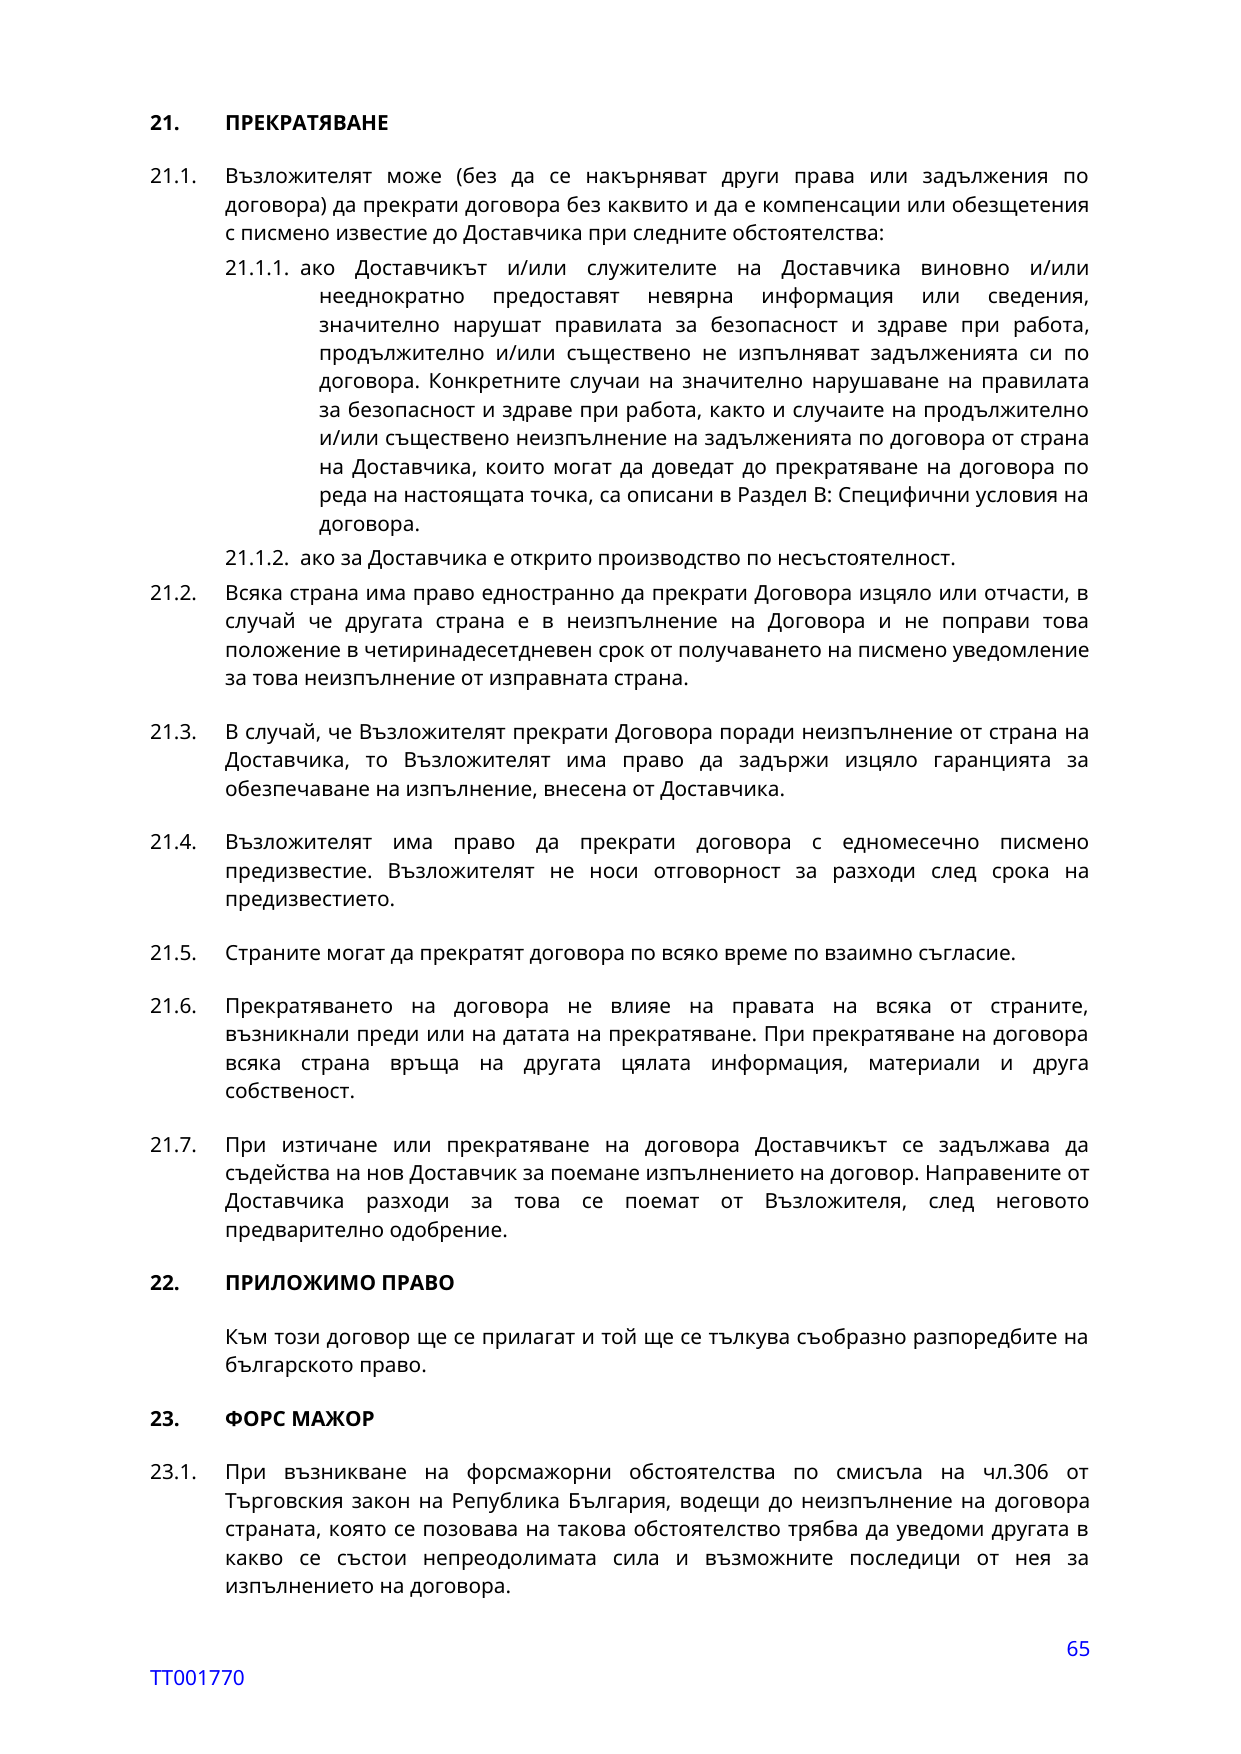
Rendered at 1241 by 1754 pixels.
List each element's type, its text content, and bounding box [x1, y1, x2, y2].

list Страните могат да прекратят договора по всяко време по взаимно съгласие. [150, 938, 1090, 966]
list При възникване на форсмажорни обстоятелства по смисъла на чл.306 от Търговския закон на Република България, водещи до неизпълнение на договора страната, която се позовава на такова обстоятелство трябва да уведоми другата в какво се състои непреодолимата сила и възможните последици от нея за изпълнението на договора. [150, 1457, 1090, 1599]
list При изтичане или прекратяване на договора Доставчикът се задължава да съдейства на нов Доставчик за поемане изпълнението на договор. Направените от Доставчика разходи за това се поемат от Възложителя, след неговото предварително одобрение. [150, 1130, 1090, 1243]
list ако за Доставчика е открито производство по несъстоятелност. [225, 543, 1090, 572]
list ФОРС МАЖОР [150, 1404, 1090, 1432]
list Възложителят има право да прекрати договора с едномесечно писмено предизвестие. Възложителят не носи отговорност за разходи след срока на предизвестието. [150, 827, 1090, 913]
text Към този договор ще се прилагат и той ще се тълкува съобразно разпоредбите на българското право. [225, 1322, 1090, 1379]
list Възложителят може (без да се накърняват други права или задължения по договора) да прекрати договора без каквито и да е компенсации или обезщетения с писмено известие до Доставчика при следните обстоятелства: [150, 161, 1090, 247]
list ако Доставчикът и/или служителите на Доставчика виновно и/или нееднократно предоставят невярна информация или сведения, значително нарушат правилата за безопасност и здраве при работа, продължително и/или съществено не изпълняват задълженията си по договора. Конкретните случаи на значително нарушаване на правилата за безопасност и здраве при работа, както и случаите на продължително и/или съществено неизпълнение на задълженията по договора от страна на Доставчика, които могат да доведат до прекратяване на договора по реда на настоящата точка, са описани в Раздел В: Специфични условия на договора. [225, 253, 1090, 537]
list ПРЕКРАТЯВАНЕ [150, 108, 1090, 136]
list В случай, че Възложителят прекрати Договора поради неизпълнение от страна на Доставчика, то Възложителят има право да задържи изцяло гаранцията за обезпечаване на изпълнение, внесена от Доставчика. [150, 717, 1090, 802]
list Всяка страна има право едностранно да прекрати Договора изцяло или отчасти, в случай че другата страна е в неизпълнение на Договора и не поправи това положение в четиринадесетдневен срок от получаването на писмено уведомление за това неизпълнение от изправната страна. [150, 578, 1090, 692]
list ПРИЛОЖИМО ПРАВО [150, 1268, 1090, 1297]
list Прекратяването на договора не влияе на правата на всяка от страните, възникнали преди или на датата на прекратяване. При прекратяване на договора всяка страна връща на другата цялата информация, материали и друга собственост. [150, 991, 1090, 1105]
